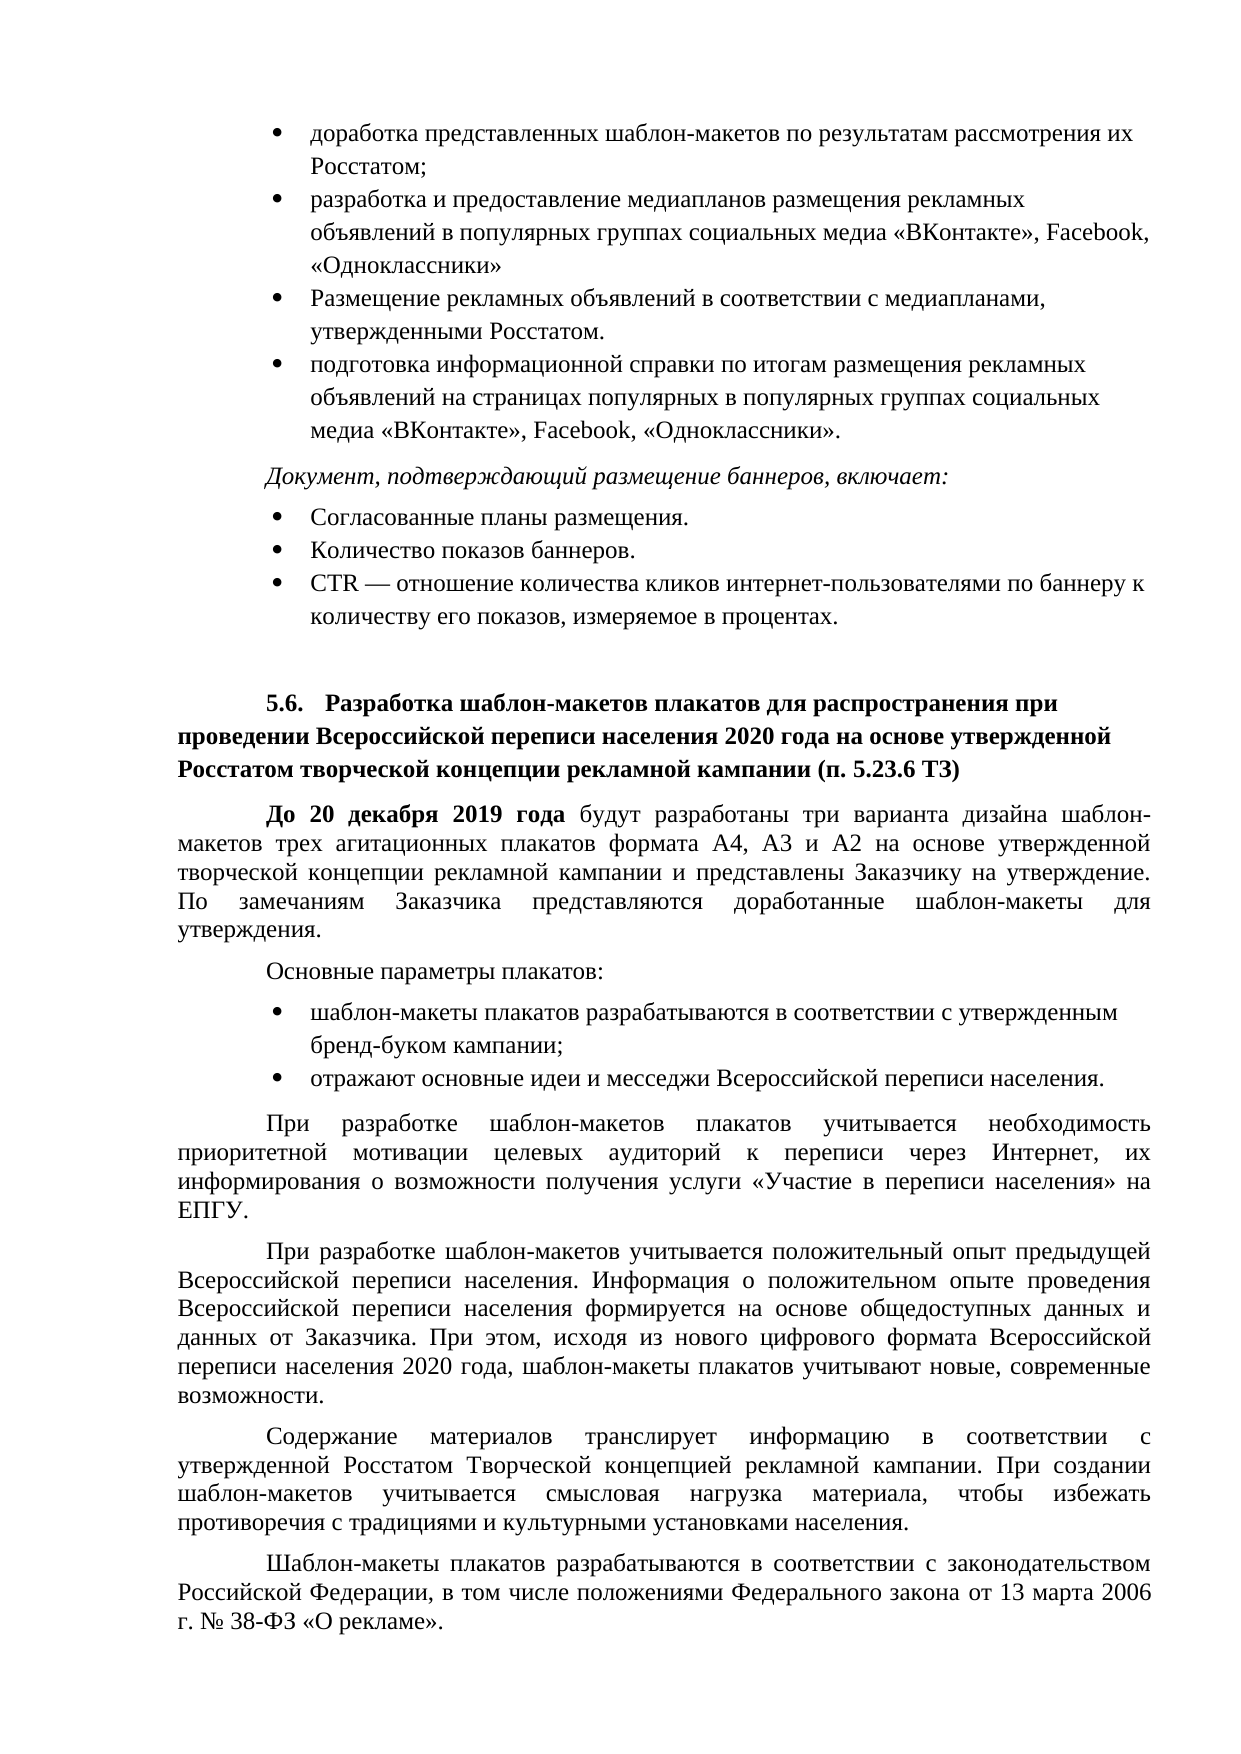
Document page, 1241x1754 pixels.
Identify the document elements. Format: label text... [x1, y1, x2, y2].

text До 20 декабря 2019 года будут разработаны три варианта дизайна шаблон-макетов трех агитационных плакатов формата А4, А3 и А2 на основе утвержденной творческой концепции рекламной кампании и представлены Заказчику на утверждение. По замечаниям Заказчика представляются доработанные шаблон-макеты для утверждения. [177, 799, 1152, 943]
list доработка представленных шаблон-макетов по результатам рассмотрения их Росстатом; [273, 118, 1152, 180]
list Количество показов баннеров. [273, 535, 1152, 564]
list подготовка информационной справки по итогам размещения рекламных объявлений на страницах популярных в популярных группах социальных медиа «ВКонтакте», Facebook, «Одноклассники». [273, 349, 1152, 444]
text Шаблон-макеты плакатов разрабатываются в соответствии с законодательством Российской Федерации, в том числе положениями Федерального закона от 13 марта 2006 г. № 38-ФЗ «О рекламе». [177, 1548, 1152, 1635]
list шаблон-макеты плакатов разрабатываются в соответствии с утвержденным бренд-буком кампании; [273, 997, 1152, 1059]
list СТR — отношение количества кликов интернет-пользователями по баннеру к количеству его показов, измеряемое в процентах. [273, 568, 1152, 630]
list Разработка шаблон-макетов плакатов для распространения при проведении Всероссийской переписи населения 2020 года на основе утвержденной Росстатом творческой концепции рекламной кампании (п. 5.23.6 ТЗ) [177, 688, 1152, 783]
list Размещение рекламных объявлений в соответствии с медиапланами, утвержденными Росстатом. [273, 283, 1152, 345]
text При разработке шаблон-макетов учитывается положительный опыт предыдущей Всероссийской переписи населения. Информация о положительном опыте проведения Всероссийской переписи населения формируется на основе общедоступных данных и данных от Заказчика. При этом, исходя из нового цифрового формата Всероссийской переписи населения 2020 года, шаблон-макеты плакатов учитывают новые, современные возможности. [177, 1236, 1152, 1408]
text Документ, подтверждающий размещение баннеров, включает: [177, 461, 1152, 489]
list Согласованные планы размещения. [273, 502, 1152, 531]
text При разработке шаблон-макетов плакатов учитывается необходимость приоритетной мотивации целевых аудиторий к переписи через Интернет, их информирования о возможности получения услуги «Участие в переписи населения» на ЕПГУ. [177, 1108, 1152, 1223]
text Основные параметры плакатов: [177, 956, 1152, 984]
text Содержание материалов транслирует информацию в соответствии с утвержденной Росстатом Творческой концепцией рекламной кампании. При создании шаблон-макетов учитывается смысловая нагрузка материала, чтобы избежать противоречия с традициями и культурными установками населения. [177, 1421, 1152, 1536]
list отражают основные идеи и месседжи Всероссийской переписи населения. [273, 1063, 1152, 1092]
list разработка и предоставление медиапланов размещения рекламных объявлений в популярных группах социальных медиа «ВКонтакте», Facebook, «Одноклассники» [273, 184, 1152, 279]
